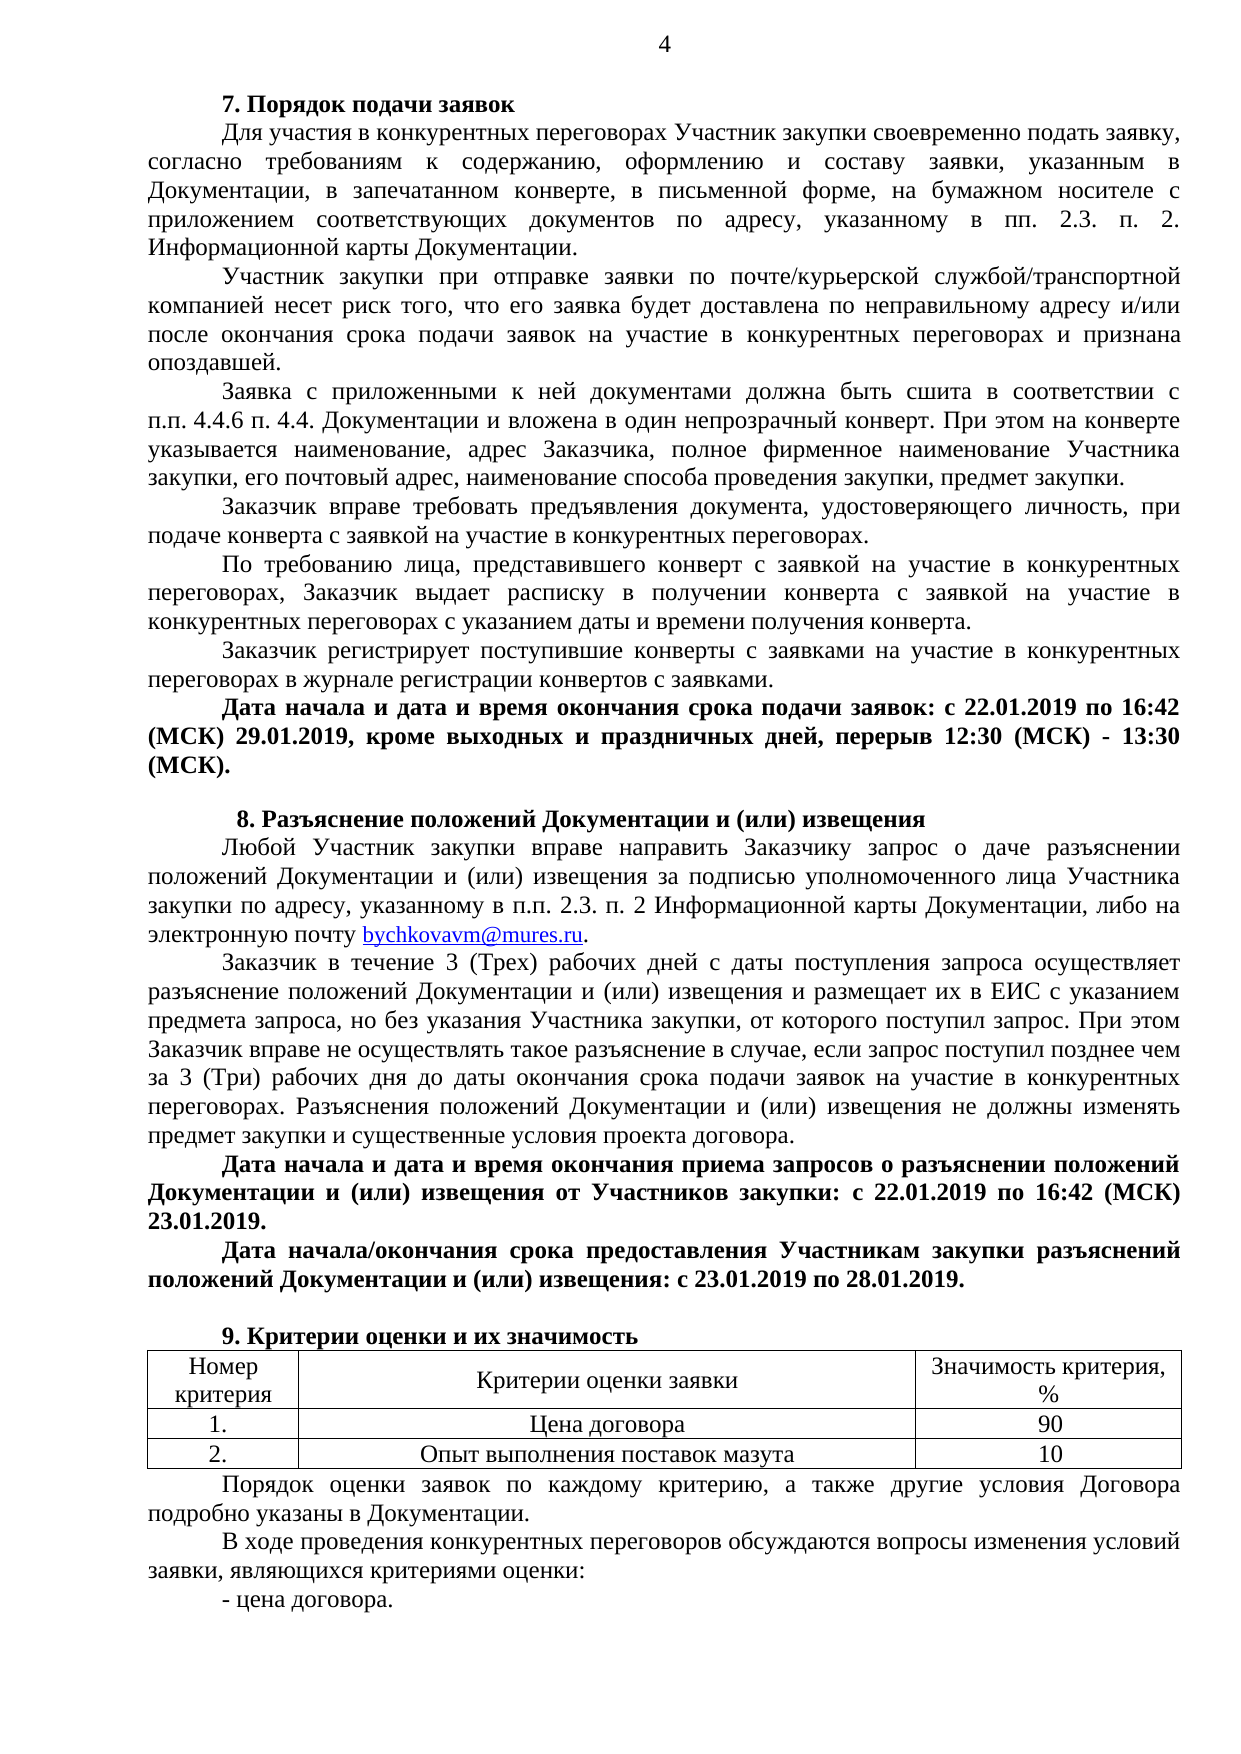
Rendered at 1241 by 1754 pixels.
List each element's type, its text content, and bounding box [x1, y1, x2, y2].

text Заказчик в течение 3 (Трех) рабочих дней с даты поступления запроса осуществляет разъяснение положений Документации и (или) извещения и размещает их в ЕИС с указанием предмета запроса, но без указания Участника закупки, от которого поступил запрос. При этом Заказчик вправе не осуществлять такое разъяснение в случае, если запрос поступил позднее чем за 3 (Три) рабочих дня до даты окончания срока подачи заявок на участие в конкурентных переговорах. Разъяснения положений Документации и (или) извещения не должны изменять предмет закупки и существенные условия проекта договора. [148, 947, 1181, 1149]
text В ходе проведения конкурентных переговоров обсуждаются вопросы изменения условий заявки, являющихся критериями оценки: [148, 1526, 1181, 1584]
table_header Значимость критерия, % [916, 1351, 1181, 1408]
text - цена договора. [148, 1584, 1181, 1613]
text Для участия в конкурентных переговорах Участник закупки своевременно подать заявку, согласно требованиям к содержанию, оформлению и составу заявки, указанным в Документации, в запечатанном конверте, в письменной форме, на бумажном носителе с приложением соответствующих документов по адресу, указанному в пп. 2.3. п. 2. Информационной карты Документации. [148, 117, 1181, 261]
text Дата начала/окончания срока предоставления Участникам закупки разъяснений положений Документации и (или) извещения: с 23.01.2019 по 28.01.2019. [148, 1235, 1181, 1293]
text Дата начала и дата и время окончания срока подачи заявок: с 22.01.2019 по 16:42 (МСК) 29.01.2019, кроме выходных и праздничных дней, перерыв 12:30 (МСК) - 13:30 (МСК). [148, 692, 1181, 779]
text Дата начала и дата и время окончания приема запросов о разъяснении положений Документации и (или) извещения от Участников закупки: с 22.01.2019 по 16:42 (МСК) 23.01.2019. [148, 1149, 1181, 1235]
table_cell 90 [916, 1409, 1181, 1438]
text Заявка с приложенными к ней документами должна быть сшита в соответствии с п.п. 4.4.6 п. 4.4. Документации и вложена в один непрозрачный конверт. При этом на конверте указывается наименование, адрес Заказчика, полное фирменное наименование Участника закупки, его почтовый адрес, наименование способа проведения закупки, предмет закупки. [148, 376, 1181, 491]
table_header Номер критерия [148, 1351, 298, 1408]
text Заказчик вправе требовать предъявления документа, удостоверяющего личность, при подаче конверта с заявкой на участие в конкурентных переговорах. [148, 491, 1181, 549]
table_cell 2. [148, 1439, 298, 1468]
table_header Критерии оценки заявки [299, 1351, 915, 1408]
text Порядок оценки заявок по каждому критерию, а также другие условия Договора подробно указаны в Документации. [148, 1469, 1181, 1526]
text Заказчик регистрирует поступившие конверты с заявками на участие в конкурентных переговорах в журнале регистрации конвертов с заявками. [148, 635, 1181, 692]
subtitle 9. Критерии оценки и их значимость [148, 1321, 1181, 1350]
table_cell Опыт выполнения поставок мазута [299, 1439, 915, 1468]
text Любой Участник закупки вправе направить Заказчику запрос о даче разъяснении положений Документации и (или) извещения за подписью уполномоченного лица Участника закупки по адресу, указанному в п.п. 2.3. п. 2 Информационной карты Документации, либо на электронную почту bychkovavm@mures.ru. [148, 832, 1181, 947]
table_cell Цена договора [299, 1409, 915, 1438]
text 7. Порядок подачи заявок [148, 89, 1181, 117]
text По требованию лица, представившего конверт с заявкой на участие в конкурентных переговорах, Заказчик выдает расписку в получении конверта с заявкой на участие в конкурентных переговорах с указанием даты и времени получения конверта. [148, 549, 1181, 635]
table_cell 10 [916, 1439, 1181, 1468]
table_cell 1. [148, 1409, 298, 1438]
subtitle 8. Разъяснение положений Документации и (или) извещения [148, 804, 1181, 832]
text Участник закупки при отправке заявки по почте/курьерской службой/транспортной компанией несет риск того, что его заявка будет доставлена по неправильному адресу и/или после окончания срока подачи заявок на участие в конкурентных переговорах и признана опоздавшей. [148, 261, 1181, 376]
